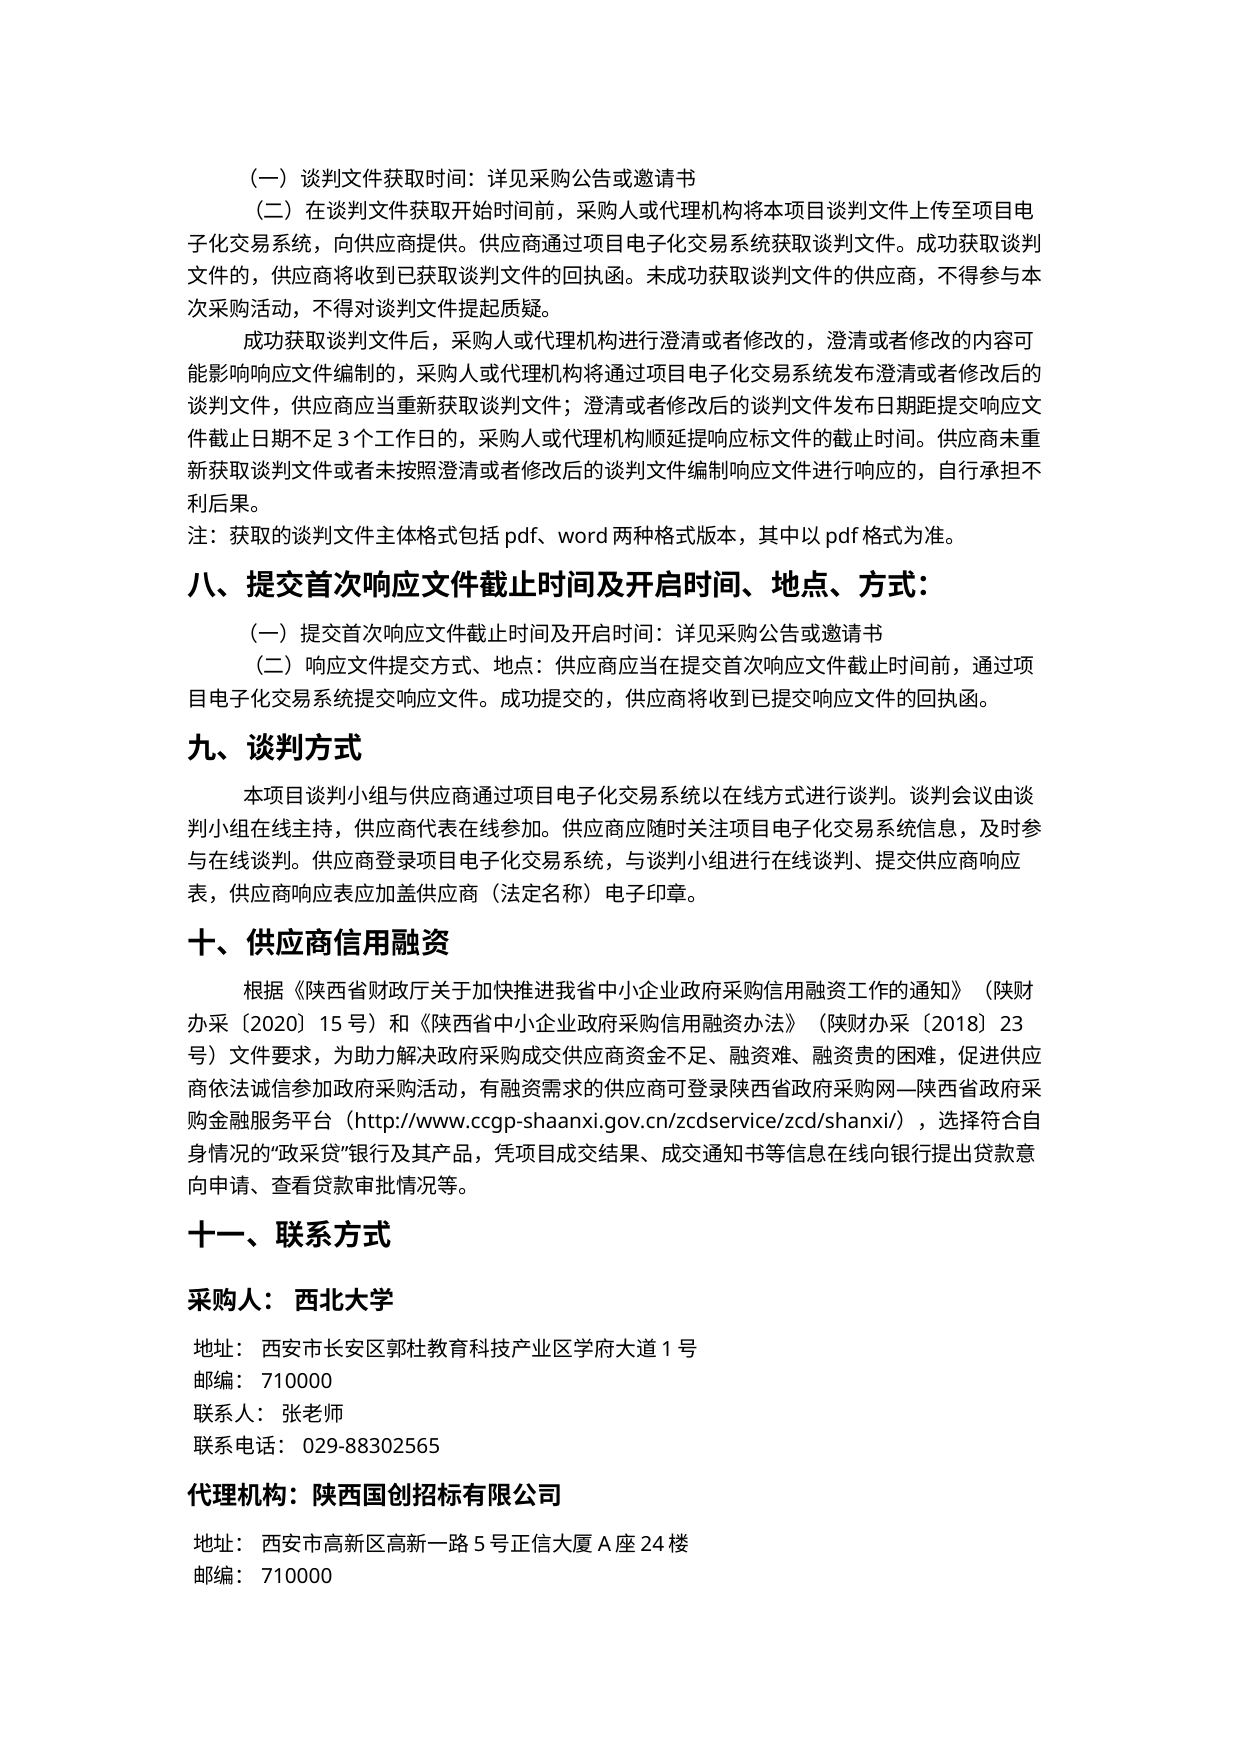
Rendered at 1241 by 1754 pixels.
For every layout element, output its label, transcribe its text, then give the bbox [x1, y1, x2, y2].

text 邮编： 710000 [187, 1364, 1053, 1397]
text 十一、联系方式 [187, 1202, 1053, 1267]
text 注：获取的谈判文件主体格式包括pdf、word两种格式版本，其中以pdf格式为准。 [187, 519, 1053, 552]
text 联系人： 张老师 [187, 1397, 1053, 1429]
text 十、供应商信用融资 [187, 909, 1053, 974]
text （一）提交首次响应文件截止时间及开启时间：详见采购公告或邀请书 [187, 617, 1053, 649]
text 地址： 西安市长安区郭杜教育科技产业区学府大道1号 [187, 1332, 1053, 1364]
text （一）谈判文件获取时间：详见采购公告或邀请书 [187, 162, 1053, 194]
text 地址： 西安市高新区高新一路5号正信大厦A座24楼 [187, 1527, 1053, 1559]
text 联系电话： 029-88302565 [187, 1429, 1053, 1462]
text 根据《陕西省财政厅关于加快推进我省中小企业政府采购信用融资工作的通知》（陕财办采〔2020〕15 号）和《陕西省中小企业政府采购信用融资办法》（陕财办采〔2018〕23 号）文件要求，为助力解决政府采购成交供应商资金不足、融资难、融资贵的困难，促进供应商依法诚信参加政府采购活动，有融资需求的供应商可登录陕西省政府采购网—陕西省政府采购金融服务平台（http://www.ccgp-shaanxi.gov.cn/zcdservice/zcd/shanxi/），选择符合自身情况的“政采贷”银行及其产品，凭项目成交结果、成交通知书等信息在线向银行提出贷款意向申请、查看贷款审批情况等。 [187, 974, 1053, 1202]
text 邮编： 710000 [187, 1559, 1053, 1592]
text 八、提交首次响应文件截止时间及开启时间、地点、方式： [187, 552, 1053, 617]
text 采购人： 西北大学 [187, 1267, 1053, 1332]
text 代理机构：陕西国创招标有限公司 [187, 1462, 1053, 1527]
text 九、谈判方式 [187, 714, 1053, 779]
text （二）在谈判文件获取开始时间前，采购人或代理机构将本项目谈判文件上传至项目电子化交易系统，向供应商提供。供应商通过项目电子化交易系统获取谈判文件。成功获取谈判文件的，供应商将收到已获取谈判文件的回执函。未成功获取谈判文件的供应商，不得参与本次采购活动，不得对谈判文件提起质疑。 [187, 194, 1053, 324]
text 本项目谈判小组与供应商通过项目电子化交易系统以在线方式进行谈判。谈判会议由谈判小组在线主持，供应商代表在线参加。供应商应随时关注项目电子化交易系统信息，及时参与在线谈判。供应商登录项目电子化交易系统，与谈判小组进行在线谈判、提交供应商响应表，供应商响应表应加盖供应商（法定名称）电子印章。 [187, 779, 1053, 909]
text （二）响应文件提交方式、地点：供应商应当在提交首次响应文件截止时间前，通过项目电子化交易系统提交响应文件。成功提交的，供应商将收到已提交响应文件的回执函。 [187, 649, 1053, 714]
text 成功获取谈判文件后，采购人或代理机构进行澄清或者修改的，澄清或者修改的内容可能影响响应文件编制的，采购人或代理机构将通过项目电子化交易系统发布澄清或者修改后的谈判文件，供应商应当重新获取谈判文件；澄清或者修改后的谈判文件发布日期距提交响应文件截止日期不足3个工作日的，采购人或代理机构顺延提响应标文件的截止时间。供应商未重新获取谈判文件或者未按照澄清或者修改后的谈判文件编制响应文件进行响应的，自行承担不利后果。 [187, 324, 1053, 519]
